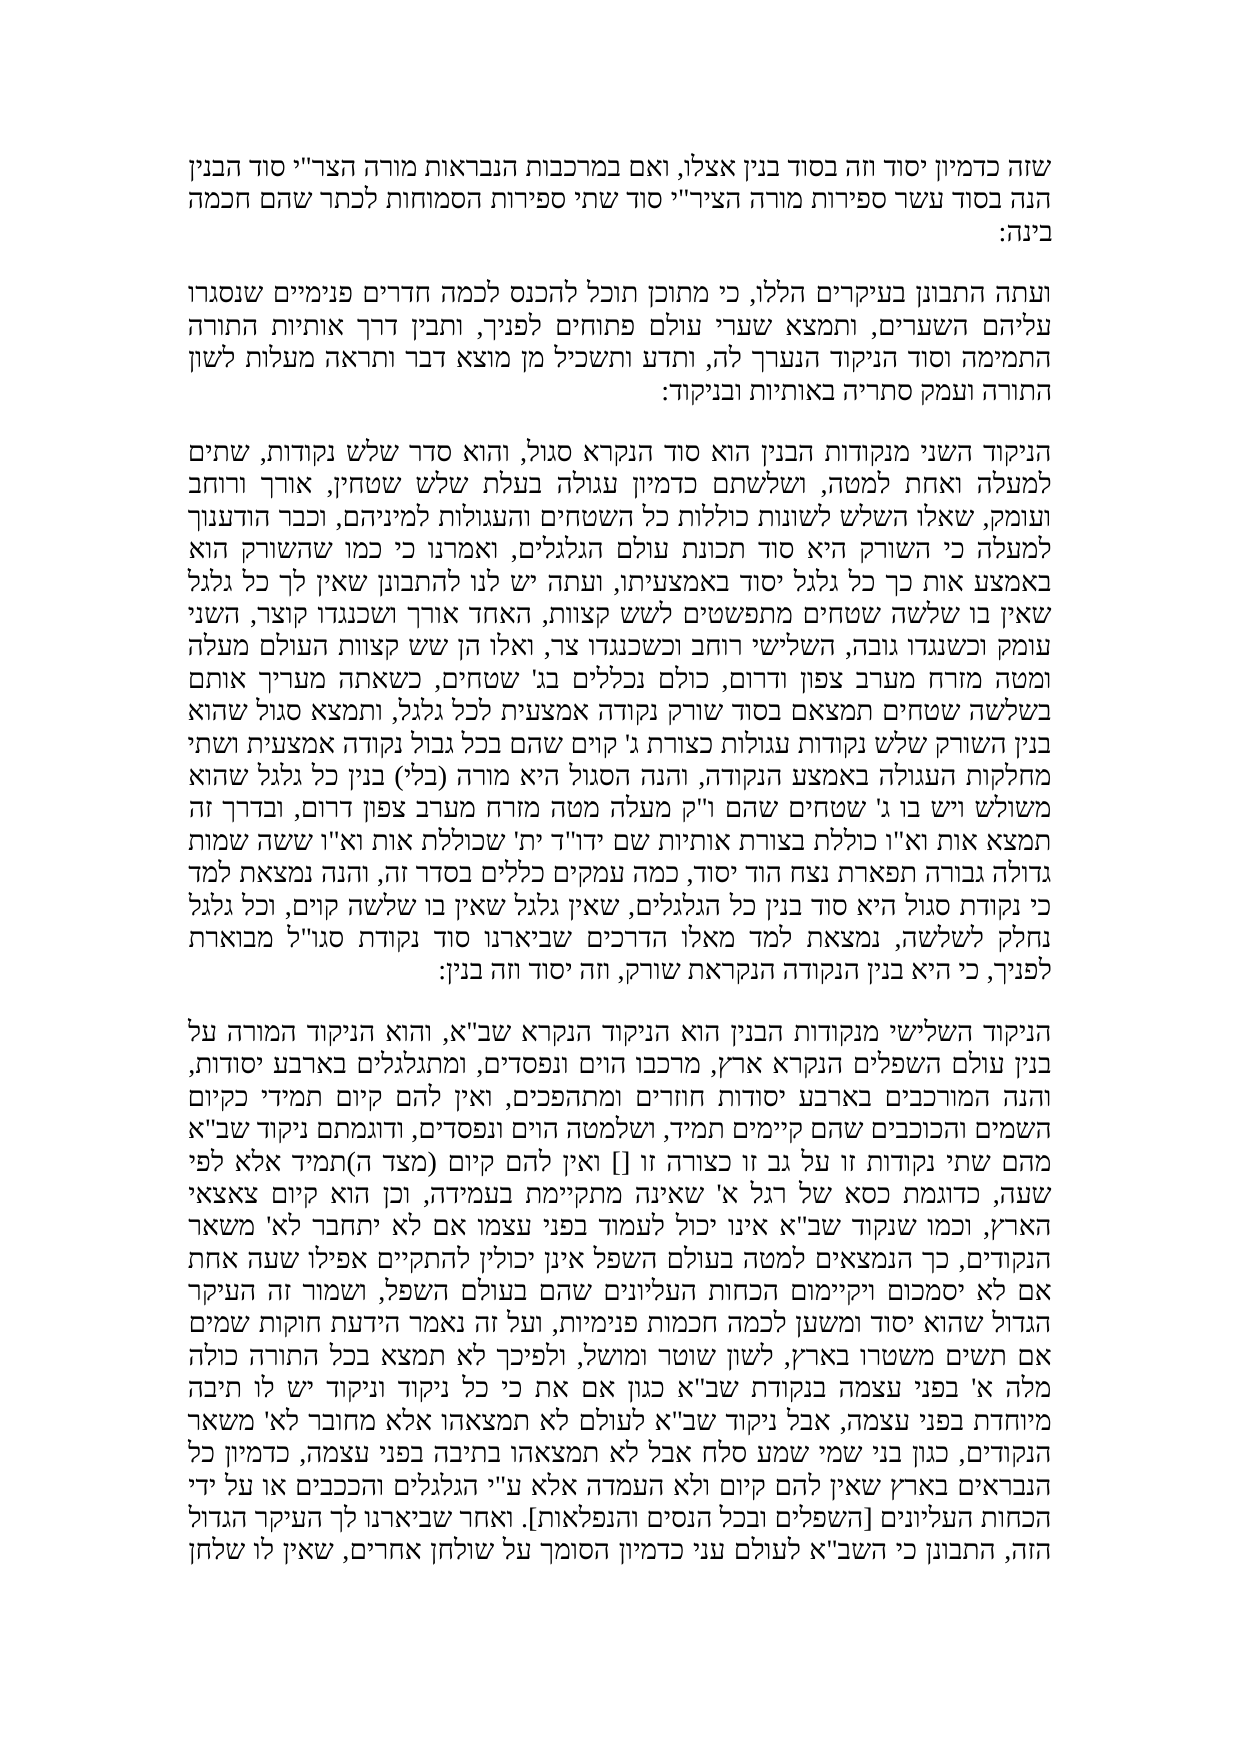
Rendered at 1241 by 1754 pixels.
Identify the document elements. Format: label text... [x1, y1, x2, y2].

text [187, 1015, 1053, 1566]
text הניקוד השני מנקודות הבנין הוא סוד הנקרא סגול, והוא סדר שלש נקודות, שתים למעלה ואחת למטה, ושלשתם כדמיון עגולה בעלת שלש שטחין, אורך ורוחב ועומק, שאלו השלש לשונות כוללות כל השטחים והעגולות למיניהם, וכבר הודענוך למעלה כי השורק היא סוד תכונת עולם הגלגלים, ואמרנו כי כמו שהשורק הוא באמצע אות כך כל גלגל יסוד באמצעיתו, ועתה יש לנו להתבונן שאין לך כל גלגל שאין בו שלשה שטחים מתפשטים לשש קצוות, האחד אורך ושכנגדו קוצר, השני עומק וכשנגדו גובה, השלישי רוחב וכשכנגדו צר, ואלו הן שש קצוות העולם מעלה ומטה מזרח מערב צפון ודרום, כולם נכללים בג' שטחים, כשאתה מעריך אותם בשלשה שטחים תמצאם בסוד שורק נקודה אמצעית לכל גלגל, ותמצא סגול שהוא בנין השורק שלש נקודות עגולות כצורת ג' קוים שהם בכל גבול נקודה אמצעית ושתי מחלקות העגולה באמצע הנקודה, והנה הסגול היא מורה (בלי) בנין כל גלגל שהוא משולש ויש בו ג' שטחים שהם ו"ק מעלה מטה מזרח מערב צפון דרום, ובדרך זה תמצא אות וא"ו כוללת בצורת אותיות שם ידו"ד ית' שכוללת אות וא"ו ששה שמות גדולה גבורה תפארת נצח הוד יסוד, כמה עמקים כללים בסדר זה, והנה נמצאת למד כי נקודת סגול היא סוד בנין כל הגלגלים, שאין גלגל שאין בו שלשה קוים, וכל גלגל נחלק לשלשה, נמצאת למד מאלו הדרכים שביארנו סוד נקודת סגו"ל מבוארת לפניך, כי היא בנין הנקודה הנקראת שורק, וזה יסוד וזה בנין: [187, 435, 1053, 986]
text ועתה התבונן בעיקרים הללו, כי מתוכן תוכל להכנס לכמה חדרים פנימיים שנסגרו עליהם השערים, ותמצא שערי עולם פתוחים לפניך, ותבין דרך אותיות התורה התמימה וסוד הניקוד הנערך לה, ותדע ותשכיל מן מוצא דבר ותראה מעלות לשון התורה ועמק סתריה באותיות ובניקוד: [187, 276, 1053, 406]
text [187, 150, 1053, 247]
